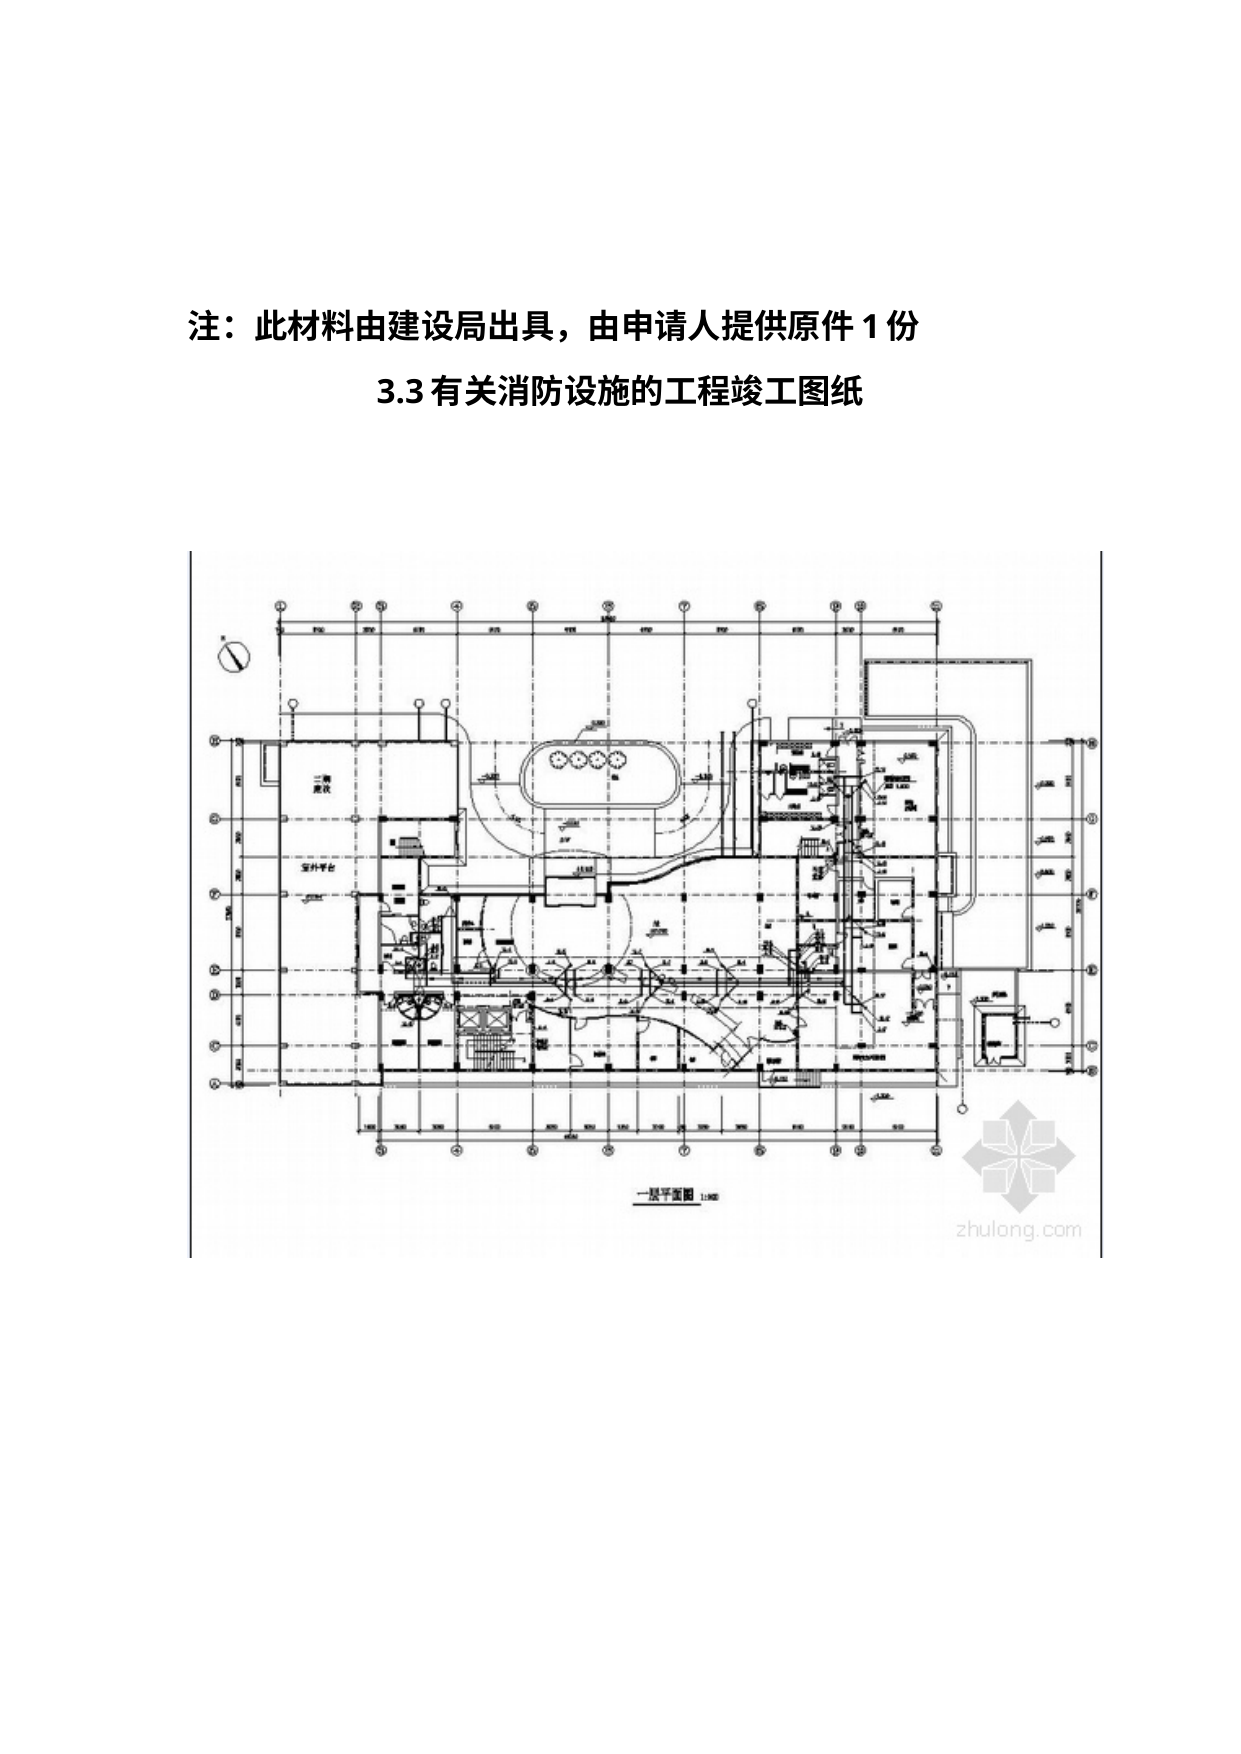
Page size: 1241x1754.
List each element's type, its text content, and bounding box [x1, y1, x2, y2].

text 3.3有关消防设施的工程竣工图纸 [187, 357, 1053, 422]
text 注：此材料由建设局出具，由申请人提供原件1份 [187, 292, 1053, 357]
picture [187, 551, 1104, 1258]
